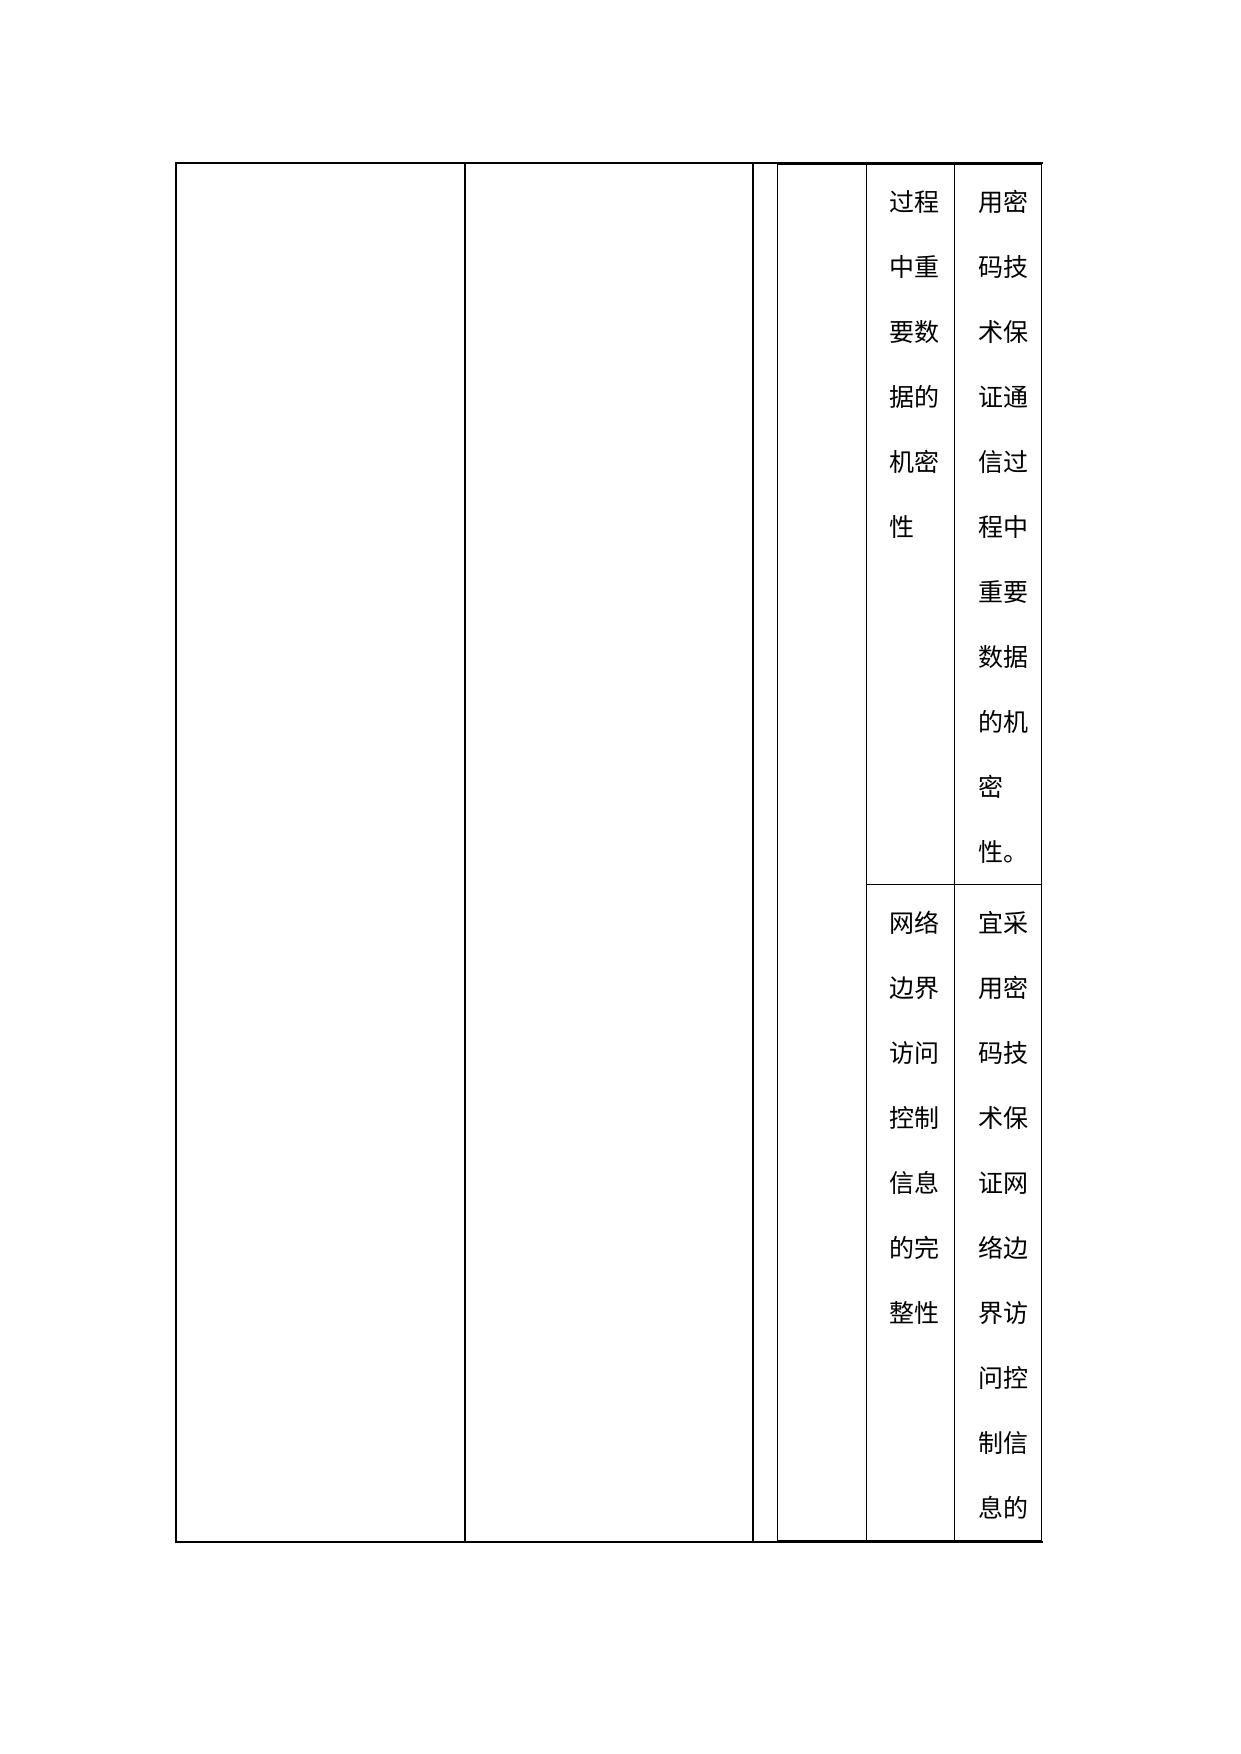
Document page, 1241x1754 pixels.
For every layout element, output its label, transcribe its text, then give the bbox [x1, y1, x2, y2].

table_cell 1 [177, 164, 464, 1541]
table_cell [778, 165, 866, 1540]
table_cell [955, 885, 1041, 1540]
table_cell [867, 885, 954, 1540]
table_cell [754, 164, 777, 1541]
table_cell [867, 165, 954, 884]
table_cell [955, 165, 1041, 884]
table_cell [466, 164, 752, 1541]
